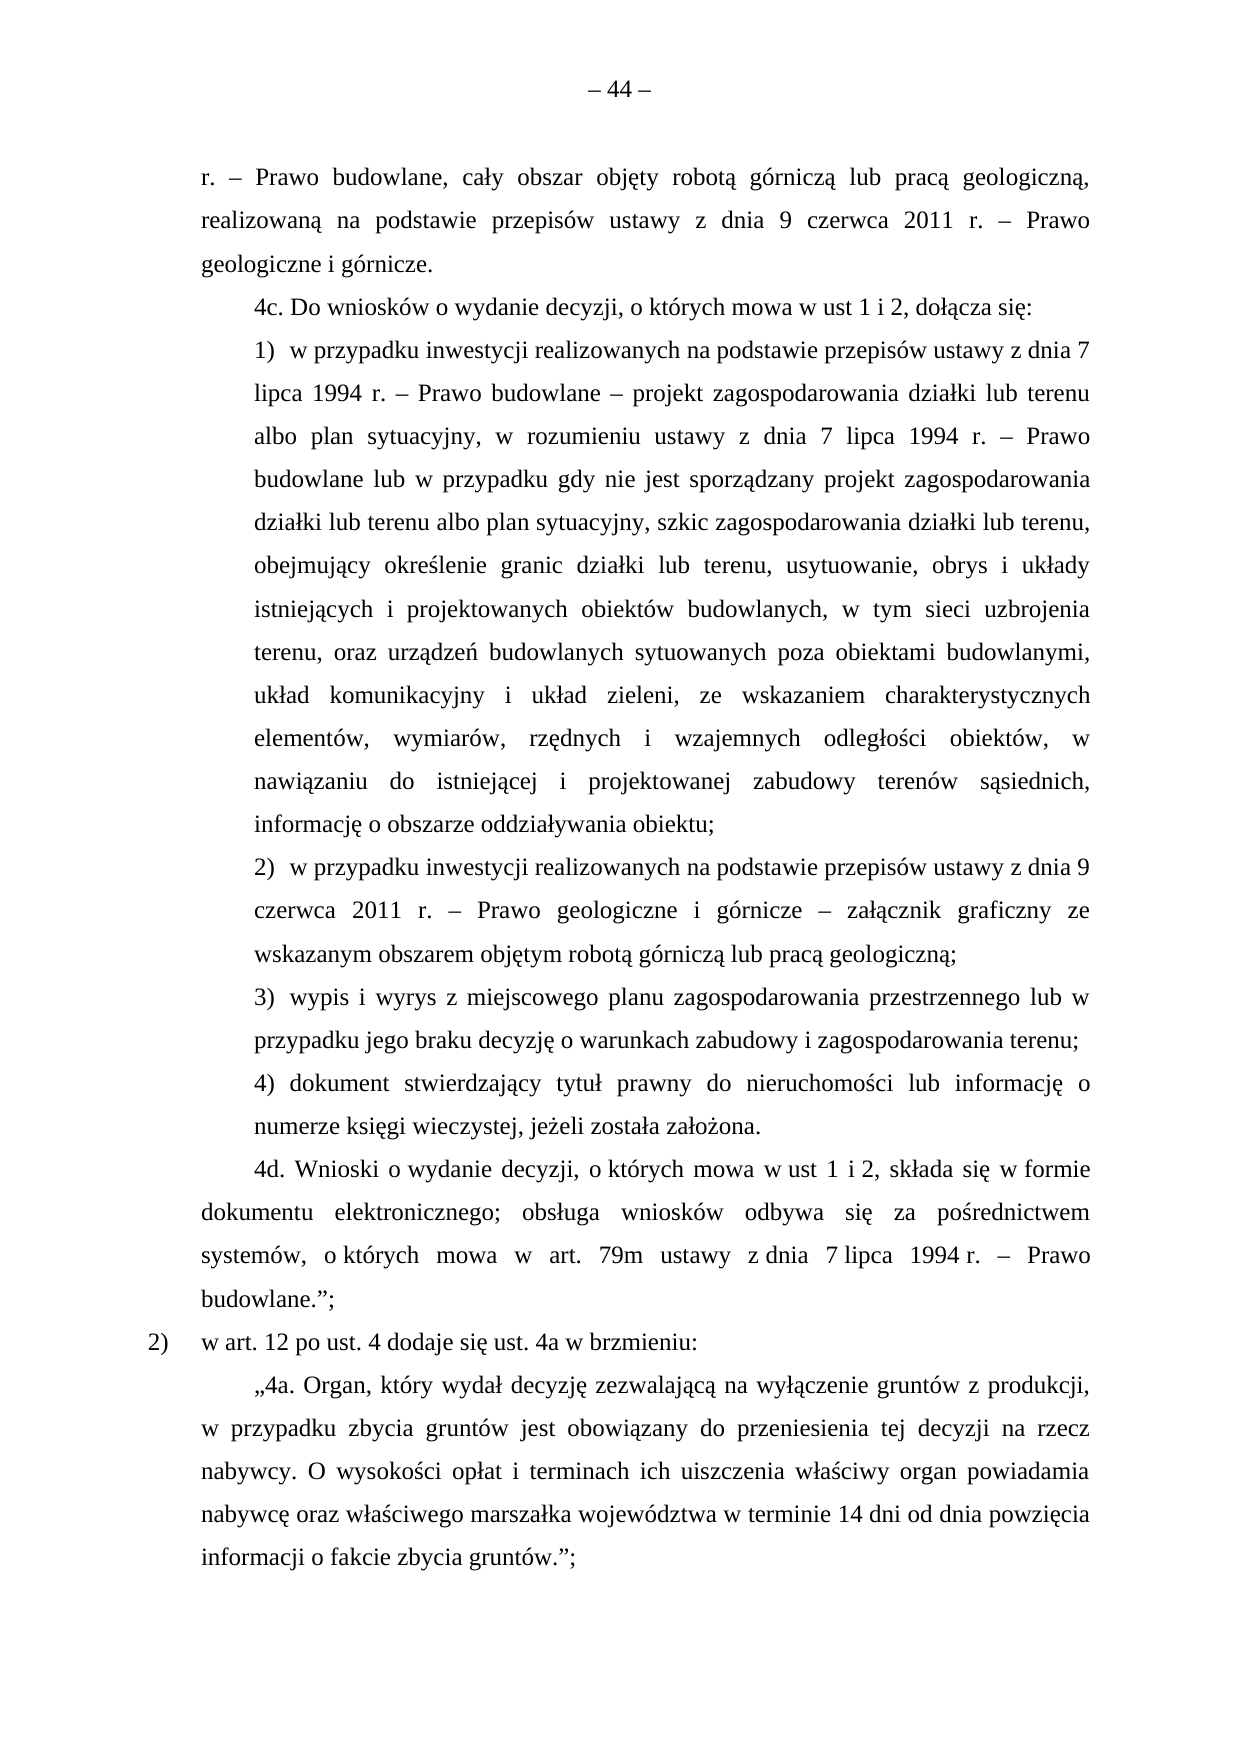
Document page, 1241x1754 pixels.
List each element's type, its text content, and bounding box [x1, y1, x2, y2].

text 3) wypis i wyrys z miejscowego planu zagospodarowania przestrzennego lub w przypadku jego braku decyzję o warunkach zabudowy i zagospodarowania terenu; [254, 982, 1091, 1054]
text 4d. Wnioski o wydanie decyzji, o których mowa w ust 1 i 2, składa się w formie dokumentu elektronicznego; obsługa wniosków odbywa się za pośrednictwem systemów, o których mowa w art. 79m ustawy z dnia 7 lipca 1994 r. – Prawo budowlane.”; [201, 1154, 1091, 1312]
text 2) w przypadku inwestycji realizowanych na podstawie przepisów ustawy z dnia 9 czerwca 2011 r. – Prawo geologiczne i górnicze – załącznik graficzny ze wskazanym obszarem objętym robotą górniczą lub pracą geologiczną; [254, 852, 1091, 967]
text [201, 162, 1091, 277]
text 4c. Do wniosków o wydanie decyzji, o których mowa w ust 1 i 2, dołącza się: [201, 292, 1091, 321]
text 2) w art. 12 po ust. 4 dodaje się ust. 4a w brzmieniu: [148, 1327, 1091, 1356]
text 1) w przypadku inwestycji realizowanych na podstawie przepisów ustawy z dnia 7 lipca 1994 r. – Prawo budowlane – projekt zagospodarowania działki lub terenu albo plan sytuacyjny, w rozumieniu ustawy z dnia 7 lipca 1994 r. – Prawo budowlane lub w przypadku gdy nie jest sporządzany projekt zagospodarowania działki lub terenu albo plan sytuacyjny, szkic zagospodarowania działki lub terenu, obejmujący określenie granic działki lub terenu, usytuowanie, obrys i układy istniejących i projektowanych obiektów budowlanych, w tym sieci uzbrojenia terenu, oraz urządzeń budowlanych sytuowanych poza obiektami budowlanymi, układ komunikacyjny i układ zieleni, ze wskazaniem charakterystycznych elementów, wymiarów, rzędnych i wzajemnych odległości obiektów, w nawiązaniu do istniejącej i projektowanej zabudowy terenów sąsiednich, informację o obszarze oddziaływania obiektu; [254, 335, 1091, 838]
text „4a. Organ, który wydał decyzję zezwalającą na wyłączenie gruntów z produkcji, w przypadku zbycia gruntów jest obowiązany do przeniesienia tej decyzji na rzecz nabywcy. O wysokości opłat i terminach ich uiszczenia właściwy organ powiadamia nabywcę oraz właściwego marszałka województwa w terminie 14 dni od dnia powzięcia informacji o fakcie zbycia gruntów.”; [201, 1370, 1091, 1571]
text 4) dokument stwierdzający tytuł prawny do nieruchomości lub informację o numerze księgi wieczystej, jeżeli została założona. [254, 1068, 1091, 1140]
